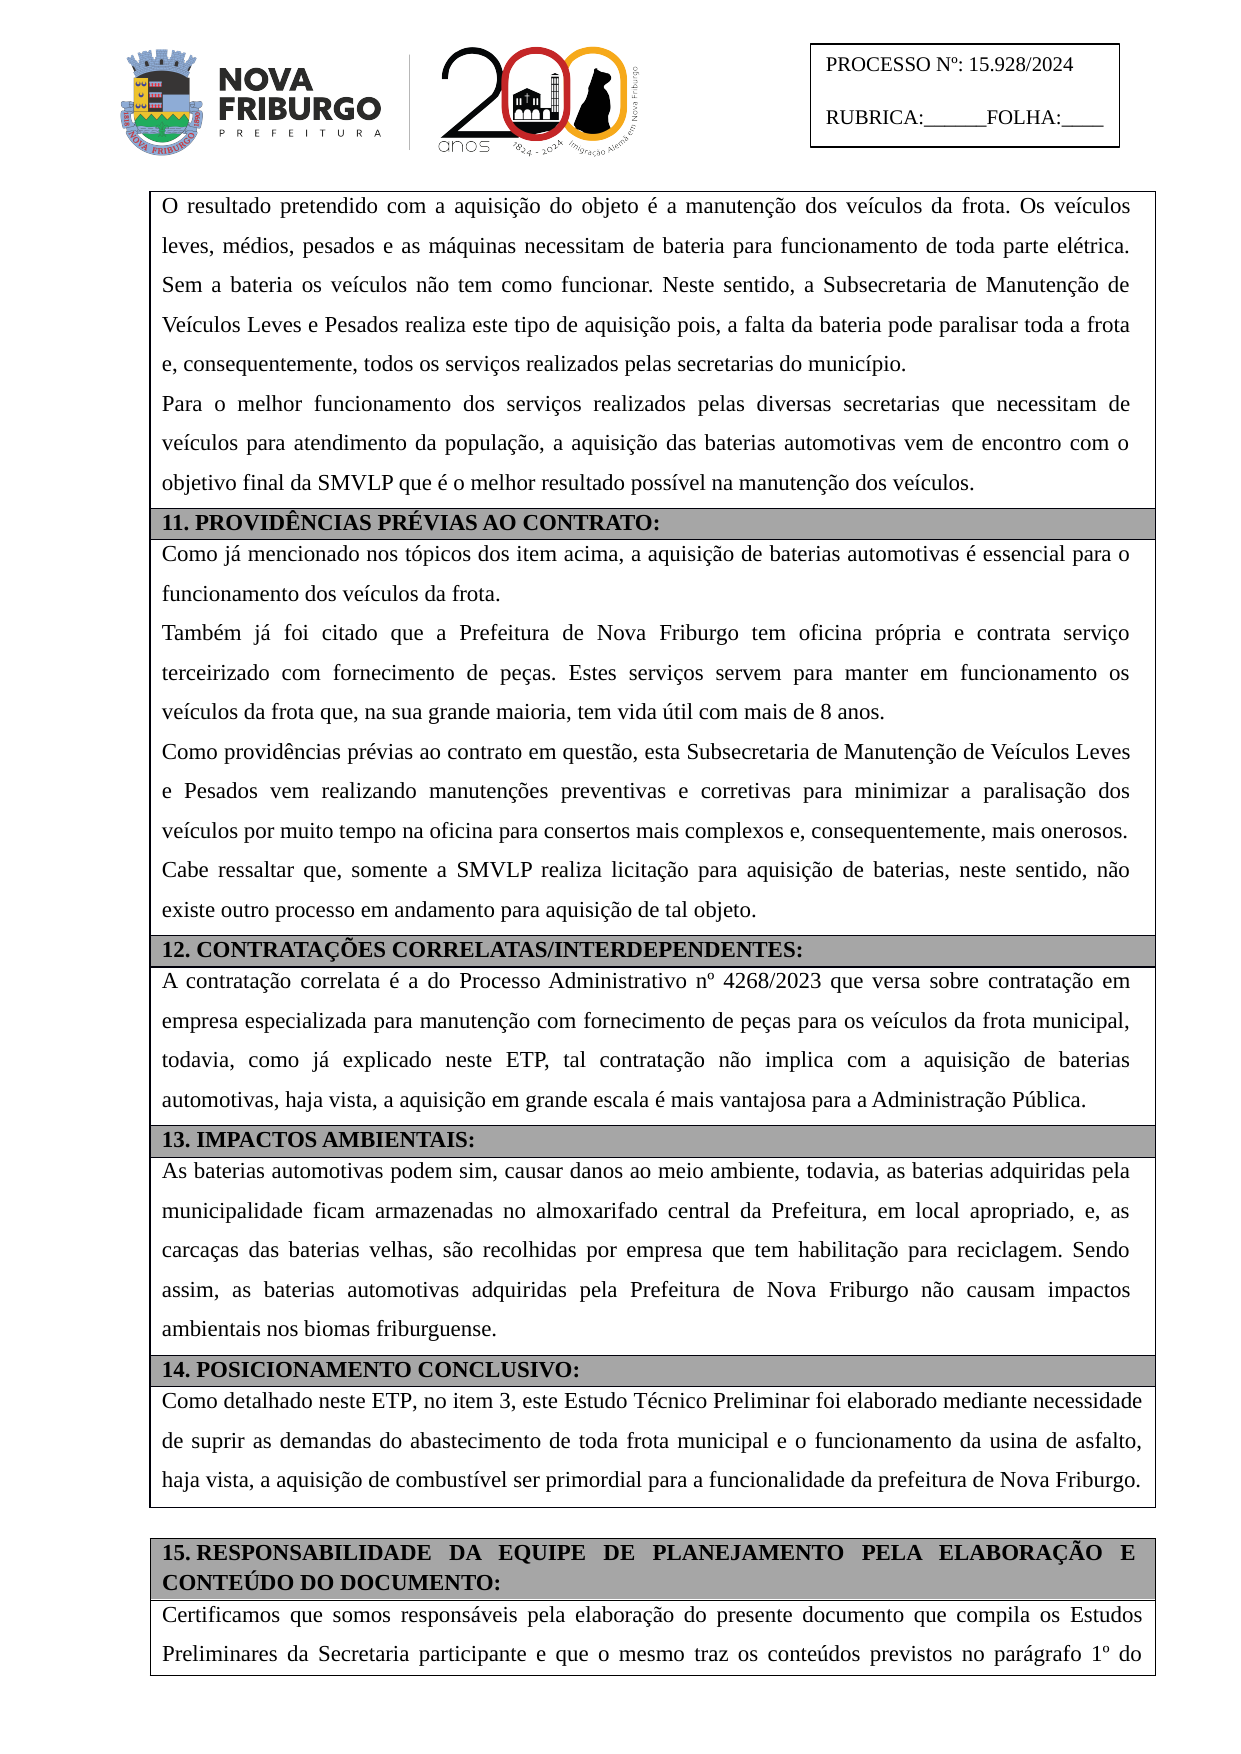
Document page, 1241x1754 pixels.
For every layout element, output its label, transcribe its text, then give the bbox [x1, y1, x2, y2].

table_cell PROVIDÊNCIAS PRÉVIAS AO CONTRATO: [151, 509, 1155, 539]
table_cell A contratação correlata é a do Processo Administrativo nº 4268/2023 que versa sobre contratação em empresa especializada para manutenção com fornecimento de peças para os veículos da frota municipal, todavia, como já explicado neste ETP, tal contratação não implica com a aquisição de baterias automotivas, haja vista, a aquisição em grande escala é mais vantajosa para a Administração Pública. [151, 968, 1155, 1125]
table_cell As baterias automotivas podem sim, causar danos ao meio ambiente, todavia, as baterias adquiridas pela municipalidade ficam armazenadas no almoxarifado central da Prefeitura, em local apropriado, e, as carcaças das baterias velhas, são recolhidas por empresa que tem habilitação para reciclagem. Sendo assim, as baterias automotivas adquiridas pela Prefeitura de Nova Friburgo não causam impactos ambientais nos biomas friburguense. [151, 1158, 1155, 1355]
table_cell CONTRATAÇÕES CORRELATAS/INTERDEPENDENTES: [151, 936, 1155, 966]
table_cell IMPACTOS AMBIENTAIS: [151, 1126, 1155, 1157]
table_cell POSICIONAMENTO CONCLUSIVO: [151, 1356, 1155, 1386]
picture [93, 14, 671, 185]
table_cell Como detalhado neste ETP, no item 3, este Estudo Técnico Preliminar foi elaborado mediante necessidade de suprir as demandas do abastecimento de toda frota municipal e o funcionamento da usina de asfalto, haja vista, a aquisição de combustível ser primordial para a funcionalidade da prefeitura de Nova Friburgo. [151, 1387, 1155, 1507]
table_cell O resultado pretendido com a aquisição do objeto é a manutenção dos veículos da frota. Os veículos leves, médios, pesados e as máquinas necessitam de bateria para funcionamento de toda parte elétrica. Sem a bateria os veículos não tem como funcionar. Neste sentido, a Subsecretaria de Manutenção de Veículos Leves e Pesados realiza este tipo de aquisição pois, a falta da bateria pode paralisar toda a frota e, consequentemente, todos os serviços realizados pelas secretarias do município. Para o melhor funcionamento dos serviços realizados pelas diversas secretarias que necessitam de veículos para atendimento da população, a aquisição das baterias automotivas vem de encontro com o objetivo final da SMVLP que é o melhor resultado possível na manutenção dos veículos. [151, 192, 1155, 508]
table_header RESPONSABILIDADE DA EQUIPE DE PLANEJAMENTO PELA ELABORAÇÃO E CONTEÚDO DO DOCUMENTO: [151, 1539, 1155, 1599]
table_cell Como já mencionado nos tópicos dos item acima, a aquisição de baterias automotivas é essencial para o funcionamento dos veículos da frota. Também já foi citado que a Prefeitura de Nova Friburgo tem oficina própria e contrata serviço terceirizado com fornecimento de peças. Estes serviços servem para manter em funcionamento os veículos da frota que, na sua grande maioria, tem vida útil com mais de 8 anos. Como providências prévias ao contrato em questão, esta Subsecretaria de Manutenção de Veículos Leves e Pesados vem realizando manutenções preventivas e corretivas para minimizar a paralisação dos veículos por muito tempo na oficina para consertos mais complexos e, consequentemente, mais onerosos. Cabe ressaltar que, somente a SMVLP realiza licitação para aquisição de baterias, neste sentido, não existe outro processo em andamento para aquisição de tal objeto. [151, 540, 1155, 935]
